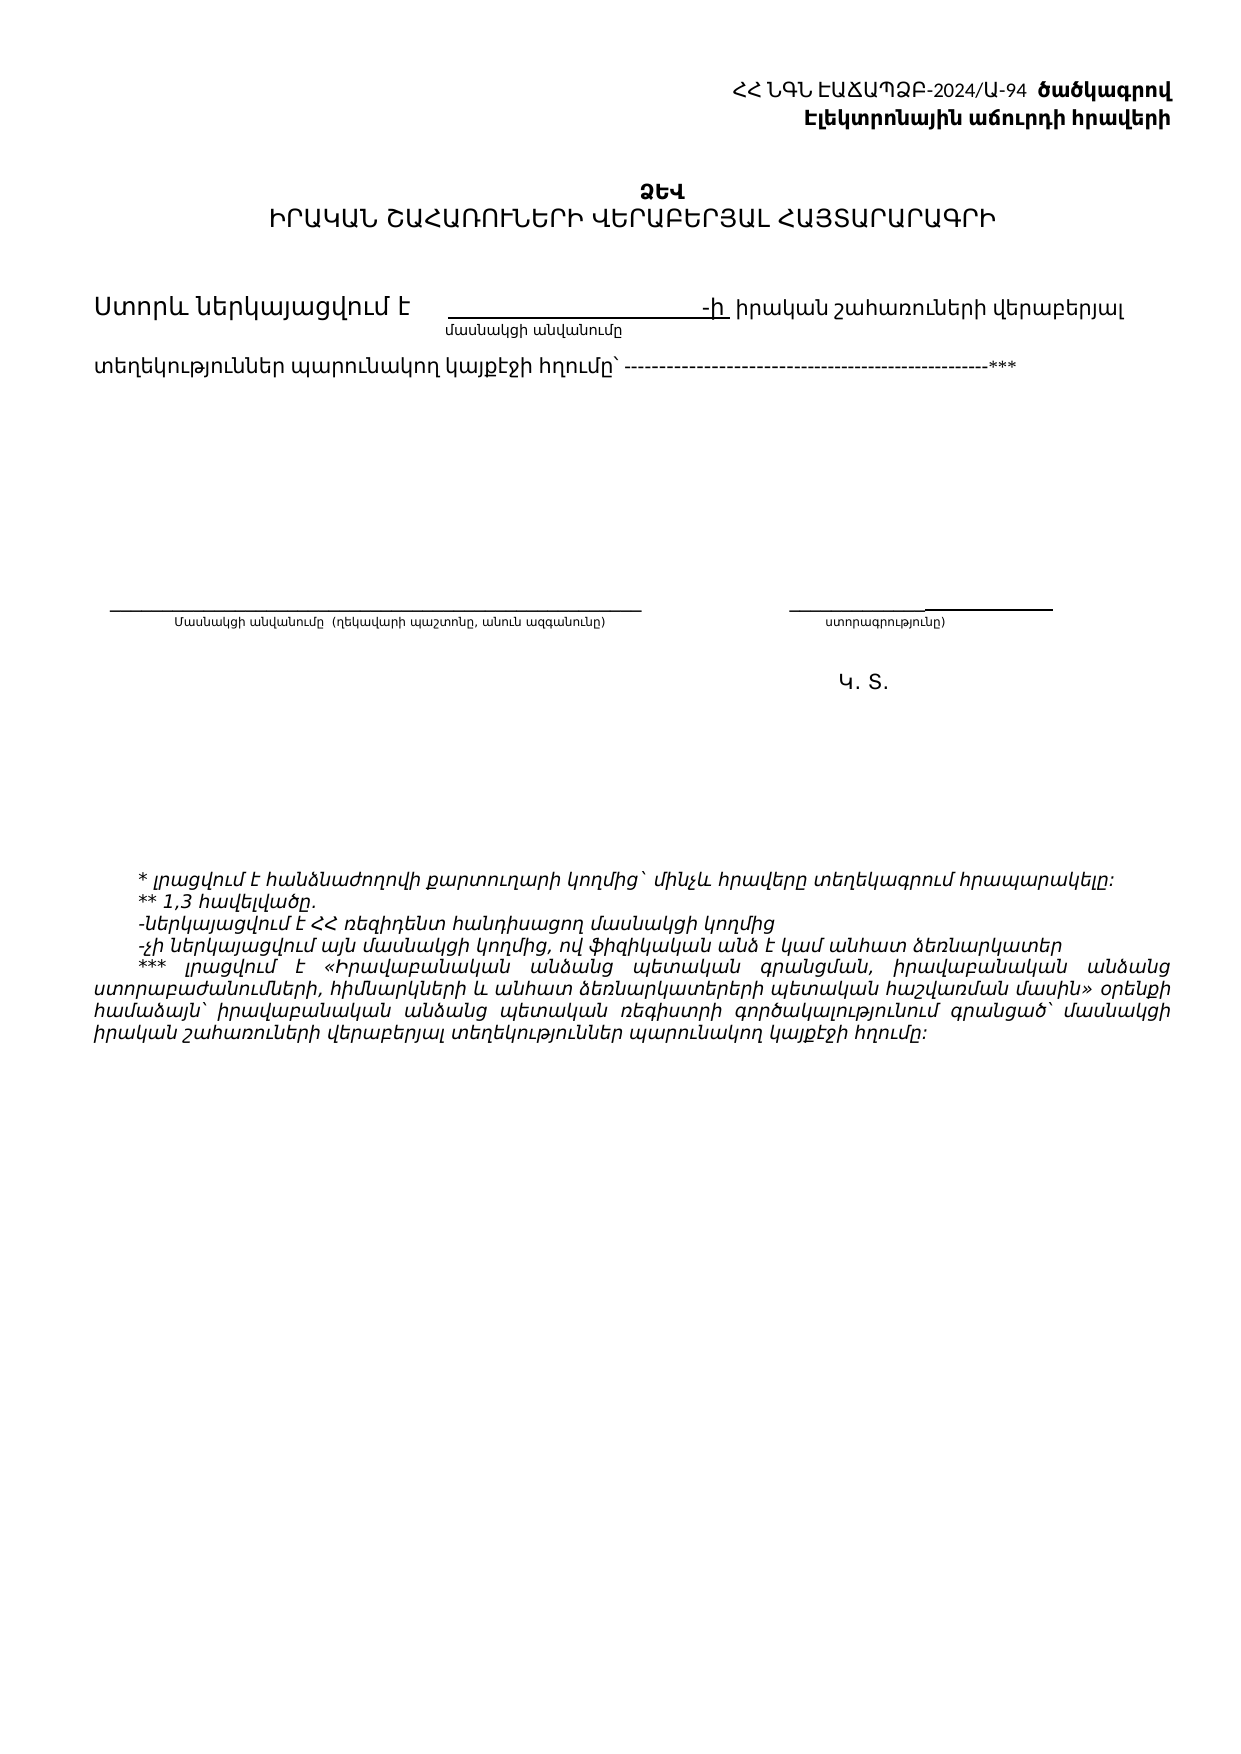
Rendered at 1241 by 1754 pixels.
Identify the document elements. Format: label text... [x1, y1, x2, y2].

text ՁԵՎ [94, 180, 1171, 205]
text ԻՐԱԿԱՆ ՇԱՀԱՌՈՒՆԵՐԻ ՎԵՐԱԲԵՐՅԱԼ ՀԱՅՏԱՐԱՐԱԳՐԻ [94, 205, 1171, 234]
text Էլեկտրոնային աճուրդի հրավերի [94, 103, 1171, 132]
text ՀՀ ՆԳՆ ԷԱՃԱՊՁԲ-2024/Ա-94 ծածկագրով [94, 75, 1171, 103]
text *** լրացվում է «Իրավաբանական անձանց պետական գրանցման, իրավաբանական անձանց ստորաբաժանումների, հիմնարկների և անհատ ձեռնարկատերերի պետական հաշվառման մասին» օրենքի համաձայն՝ իրավաբանական անձանց պետական ռեգիստրի գործակալությունում գրանցած՝ մասնակցի իրական շահառուների վերաբերյալ տեղեկություններ պարունակող կայքէջի հղումը: [94, 956, 1171, 1044]
text մասնակցի անվանումը [94, 322, 1171, 351]
text -ներկայացվում է ՀՀ ռեզիդենտ հանդիսացող մասնակցի կողմից [94, 913, 1171, 934]
text տեղեկություններ պարունակող կայքէջի հղումը՝ ----------------------------------------------------*** [94, 351, 1171, 379]
text ___________________________________________________ _____________ Մասնակցի անվանումը (ղեկավարի պաշտոնը, անուն ազգանունը) ստորագրությունը) [94, 588, 1171, 641]
text Կ. Տ. [94, 670, 1171, 694]
text Ստորև ներկայացվում է -ի իրական շահառուների վերաբերյալ [94, 292, 1171, 322]
text ** 1,3 հավելվածը․ [94, 891, 1171, 913]
text * լրացվում է հանձնաժողովի քարտուղարի կողմից` մինչև հրավերը տեղեկագրում հրապարակելը: [94, 869, 1171, 891]
text -չի ներկայացվում այն մասնակցի կողմից, ով ֆիզիկական անձ է կամ անհատ ձեռնարկատեր [94, 934, 1171, 956]
